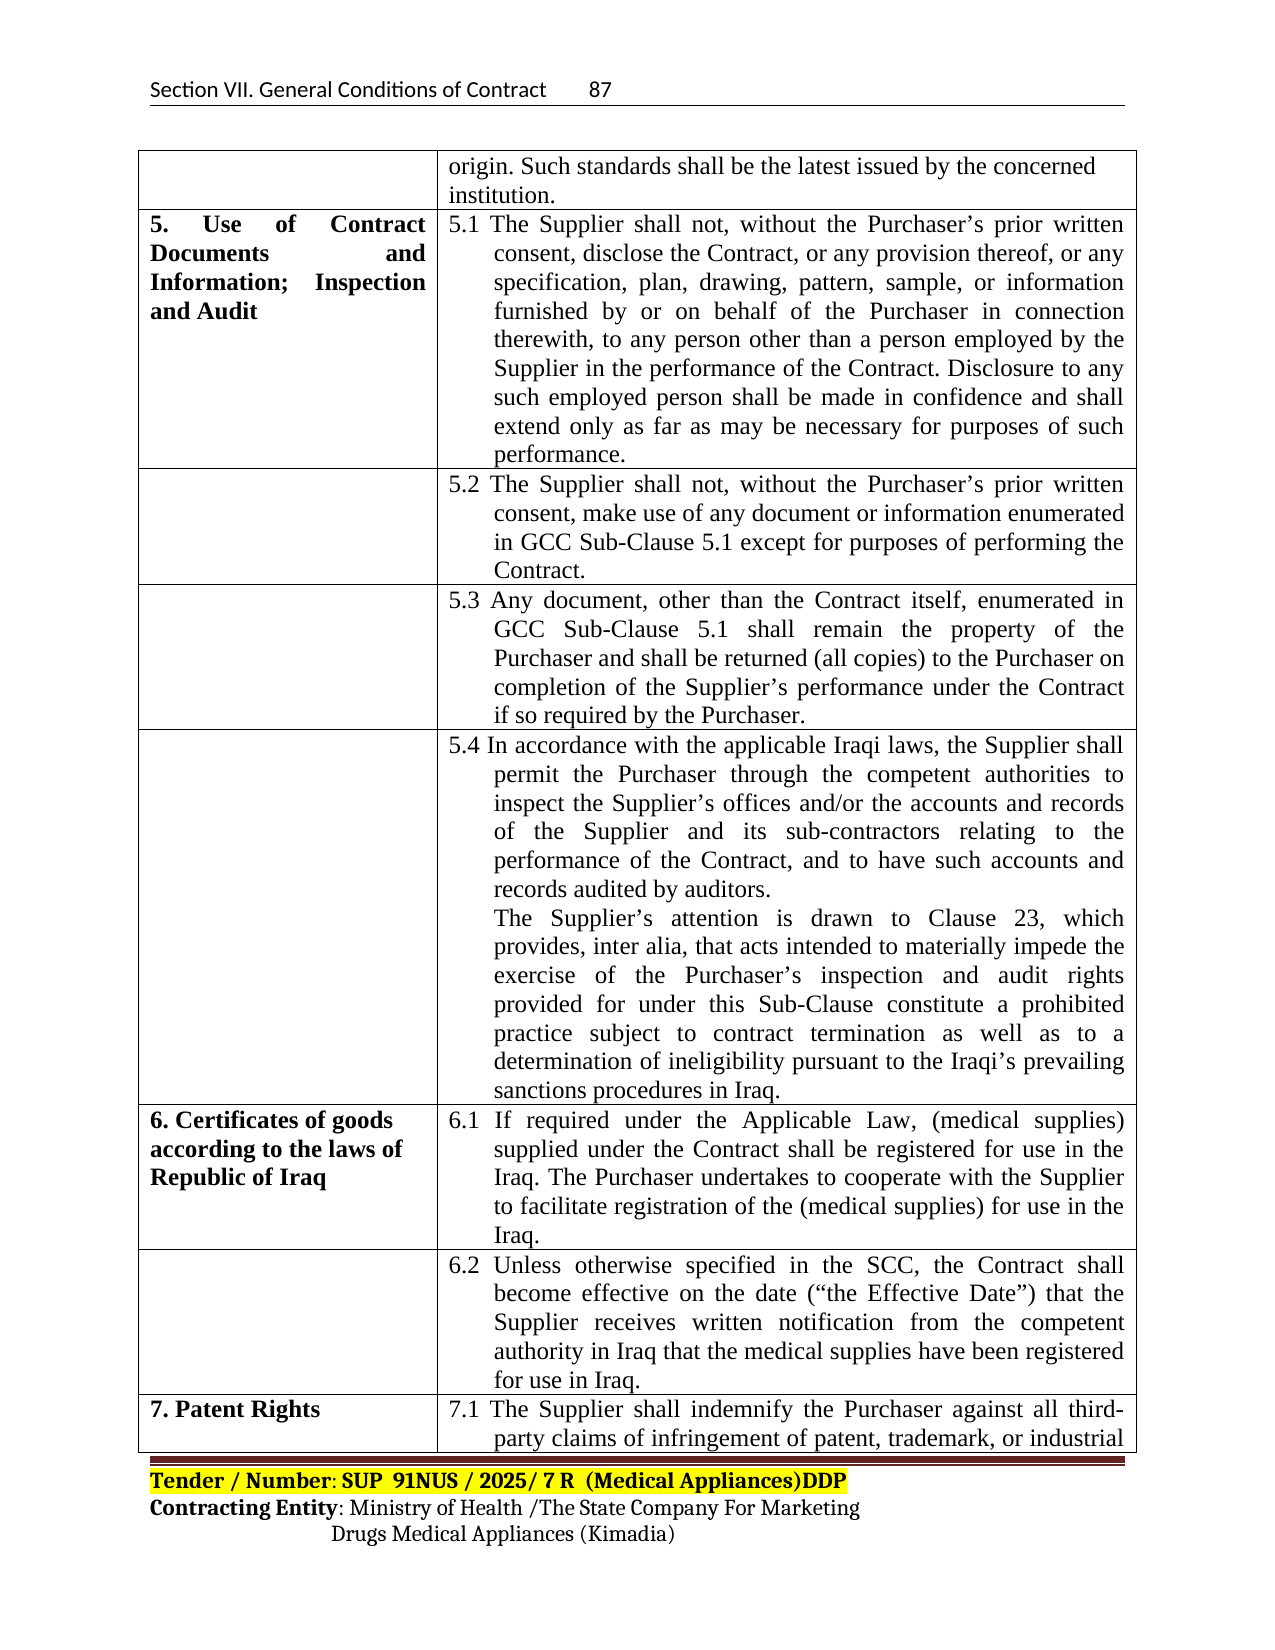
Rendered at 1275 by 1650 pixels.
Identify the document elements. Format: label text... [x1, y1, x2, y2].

table_cell [139, 730, 437, 1104]
table_cell [139, 1250, 437, 1393]
table_cell [139, 469, 437, 584]
table_cell 5.2 The Supplier shall not, without the Purchaser’s prior written consent, make use of any document or information enumerated in GCC Sub-Clause 5.1 except for purposes of performing the Contract. [438, 469, 1136, 584]
table_cell 5. Use of Contract Documents and Information; Inspection and Audit [139, 210, 437, 468]
table_cell 6. Certificates of goods according to the laws of Republic of Iraq [139, 1105, 437, 1249]
table_cell 6.1 If required under the Applicable Law, (medical supplies) supplied under the Contract shall be registered for use in the Iraq. The Purchaser undertakes to cooperate with the Supplier to facilitate registration of the (medical supplies) for use in the Iraq. [438, 1105, 1136, 1249]
table_cell 6.2 Unless otherwise specified in the SCC, the Contract shall become effective on the date (“the Effective Date”) that the Supplier receives written notification from the competent authority in Iraq that the medical supplies have been registered for use in Iraq. [438, 1250, 1136, 1393]
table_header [438, 151, 1136, 208]
table_cell 7. Patent Rights [139, 1395, 437, 1452]
table_cell 5.4 In accordance with the applicable Iraqi laws, the Supplier shall permit the Purchaser through the competent authorities to inspect the Supplier’s offices and/or the accounts and records of the Supplier and its sub-contractors relating to the performance of the Contract, and to have such accounts and records audited by auditors. The Supplier’s attention is drawn to Clause 23, which provides, inter alia, that acts intended to materially impede the exercise of the Purchaser’s inspection and audit rights provided for under this Sub-Clause constitute a prohibited practice subject to contract termination as well as to a determination of ineligibility pursuant to the Iraqi’s prevailing sanctions procedures in Iraq. [438, 730, 1136, 1104]
table_cell [139, 585, 437, 729]
table_cell 5.3 Any document, other than the Contract itself, enumerated in GCC Sub-Clause 5.1 shall remain the property of the Purchaser and shall be returned (all copies) to the Purchaser on completion of the Supplier’s performance under the Contract if so required by the Purchaser. [438, 585, 1136, 729]
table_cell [438, 1395, 1136, 1452]
table_header [139, 151, 437, 208]
table_cell 5.1 The Supplier shall not, without the Purchaser’s prior written consent, disclose the Contract, or any provision thereof, or any specification, plan, drawing, pattern, sample, or information furnished by or on behalf of the Purchaser in connection therewith, to any person other than a person employed by the Supplier in the performance of the Contract. Disclosure to any such employed person shall be made in confidence and shall extend only as far as may be necessary for purposes of such performance. [438, 210, 1136, 468]
